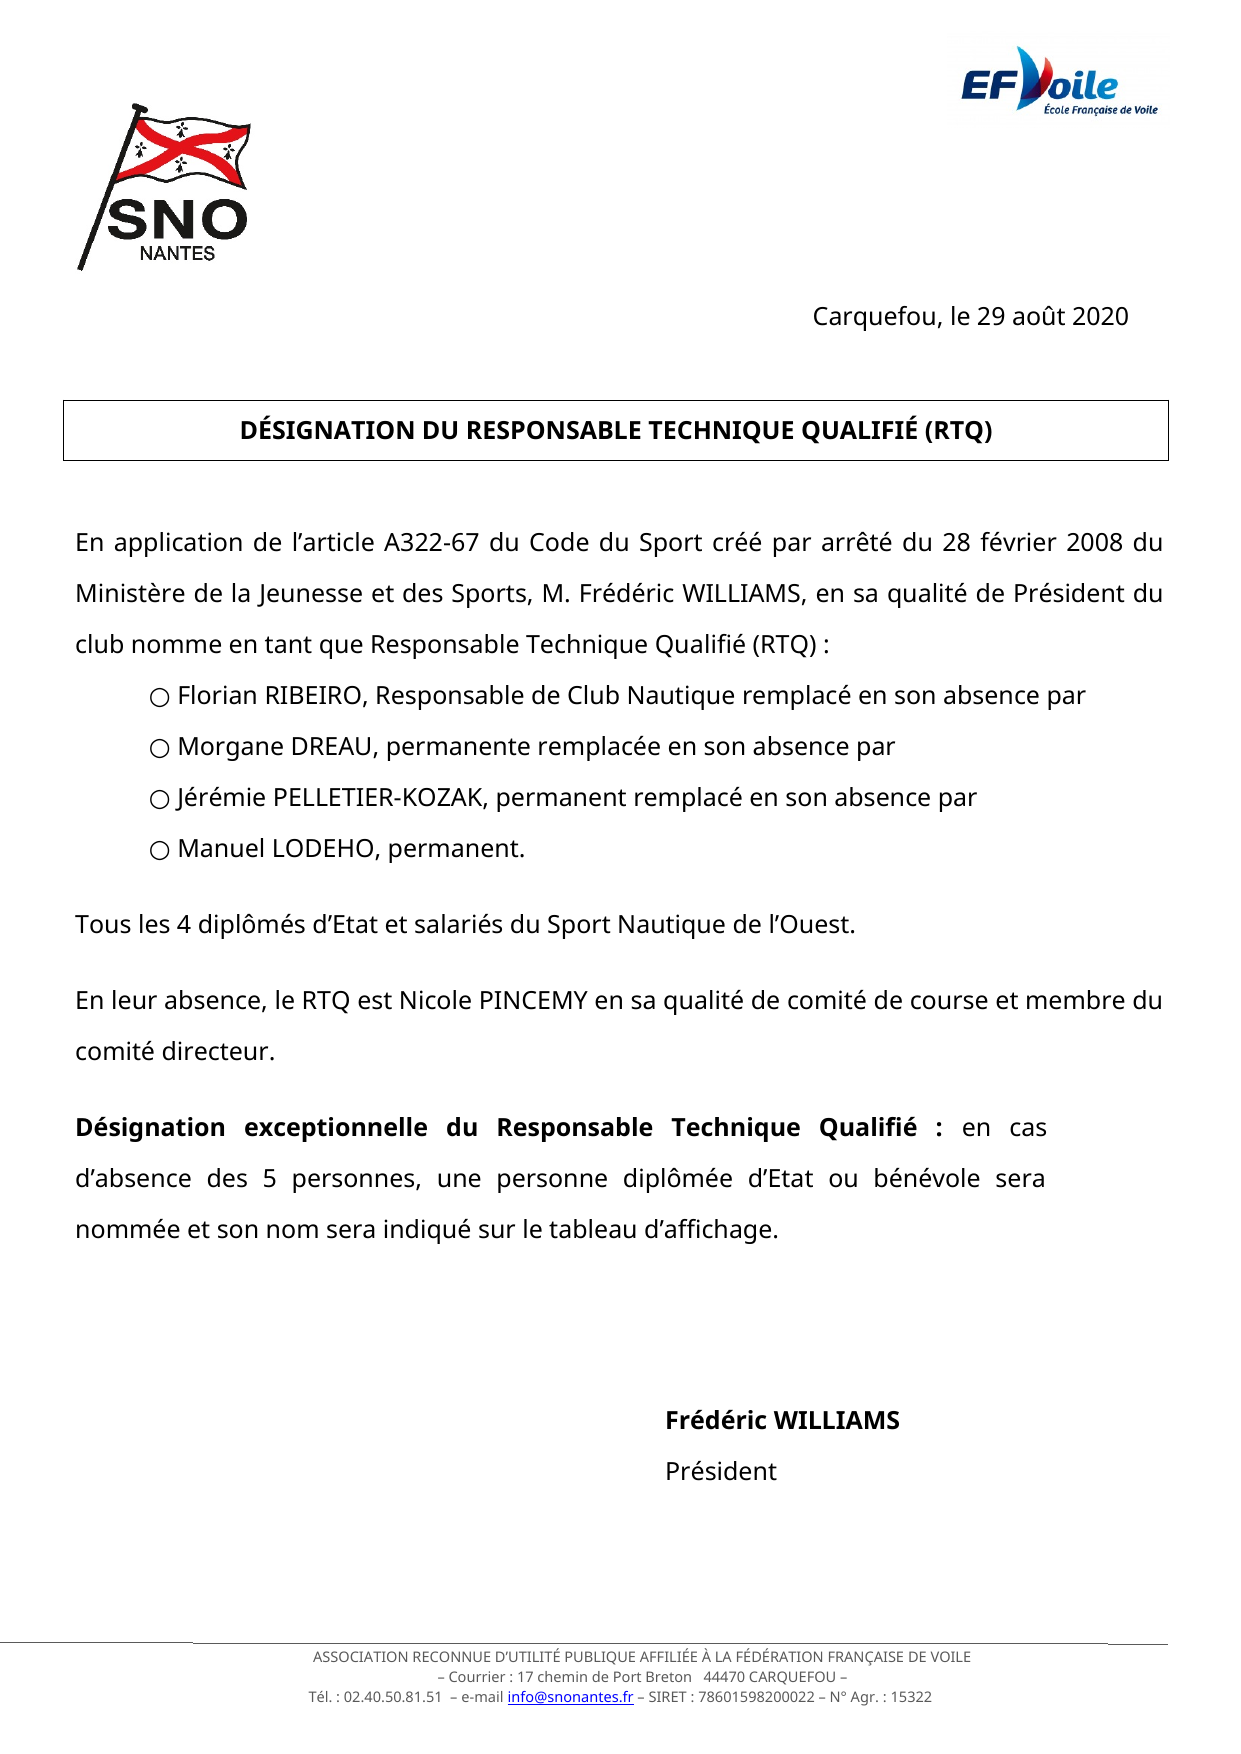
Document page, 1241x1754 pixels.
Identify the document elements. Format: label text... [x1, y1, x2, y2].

text Tous les 4 diplômés d’Etat et salariés du Sport Nautique de l’Ouest. [75, 906, 1165, 941]
text ○ Jérémie PELLETIER-KOZAK, permanent remplacé en son absence par [75, 779, 1165, 813]
text ○ Manuel LODEHO, permanent. [75, 830, 1165, 864]
table_header DÉsignation du Responsable Technique QualifiÉ (RTQ) [64, 401, 1168, 459]
text Carquefou, le 29 août 2020 [75, 298, 1165, 332]
text Frédéric WILLIAMS Président [665, 1402, 1165, 1487]
text ○ Morgane DREAU, permanente remplacée en son absence par [75, 728, 1165, 762]
text ○ Florian RIBEIRO, Responsable de Club Nautique remplacé en son absence par [75, 677, 1165, 711]
picture [75, 100, 255, 274]
text Désignation exceptionnelle du Responsable Technique Qualifié : en cas d’absence des 5 personnes, une personne diplômée d’Etat ou bénévole sera nommée et son nom sera indiqué sur le tableau d’affichage. [75, 1109, 1047, 1246]
text En leur absence, le RTQ est Nicole PINCEMY en sa qualité de comité de course et membre du comité directeur. [75, 982, 1165, 1068]
text En application de l’article A322-67 du Code du Sport créé par arrêté du 28 février 2008 du Ministère de la Jeunesse et des Sports, M. Frédéric WILLIAMS, en sa qualité de Président du club nomme en tant que Responsable Technique Qualifié (RTQ) : [75, 524, 1165, 660]
picture [946, 31, 1171, 128]
